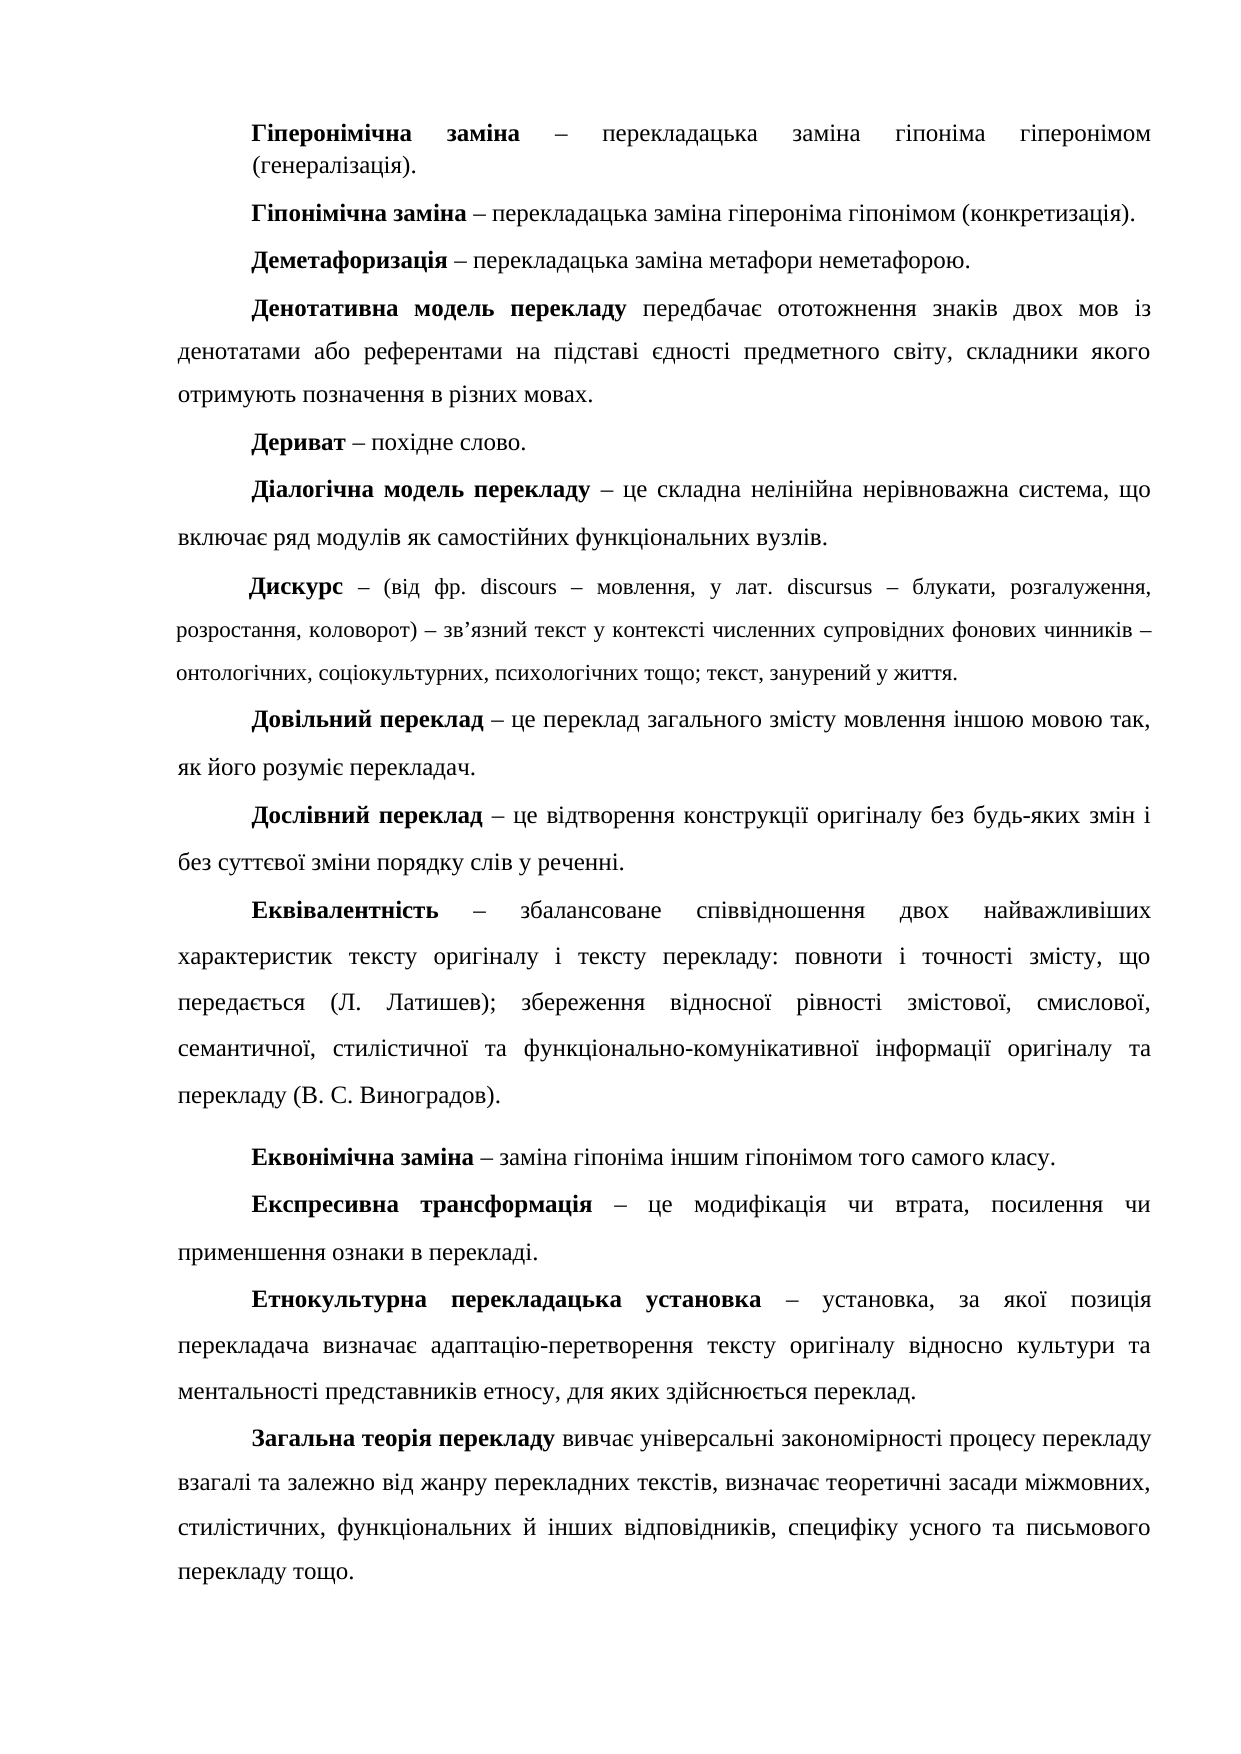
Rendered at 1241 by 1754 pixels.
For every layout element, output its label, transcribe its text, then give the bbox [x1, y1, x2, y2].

text Загальна теорія перекладу вивчає універсальні закономірності процесу перекладу взагалі та залежно від жанру перекладних текстів, визначає теоретичні засади міжмовних, стилістичних, функціональних й інших відповідників, специфіку усного та письмового перекладу тощо. [178, 1423, 1152, 1585]
text Етнокультурна перекладацька установка – установка, за якої позиція перекладача визначає адаптацію-перетворення тексту оригіналу відносно культури та ментальності представників етносу, для яких здійснюється переклад. [178, 1284, 1152, 1404]
text Гіпонімічна заміна – перекладацька заміна гіпероніма гіпонімом (конкретизація). [251, 198, 1152, 226]
text Дослівний переклад – це відтворення конструкції оригіналу без будь-яких змін і без суттєвої зміни порядку слів у реченні. [178, 800, 1152, 876]
text Денотативна модель перекладу передбачає ототожнення знаків двох мов із денотатами або референтами на підставі єдності предметного світу, складники якого отримують позначення в різних мовах. [178, 293, 1152, 408]
text Еквівалентність – збалансоване співвідношення двох найважливіших характеристик тексту оригіналу і тексту перекладу: повноти і точності змісту, що передається (Л. Латишев); збереження відносної рівності змістової, смислової, семантичної, стилістичної та функціонально-комунікативної інформації оригіналу та перекладу (В. С. Виноградов). [178, 895, 1152, 1108]
text Дискурс – (від фр. discours – мовлення, у лат. discursus – блукати, розгалуження, розростання, коловорот) – зв’язний текст у контексті численних супровідних фонових чинників – онтологічних, соціокультурних, психологічних тощо; текст, занурений у життя. [176, 571, 1153, 685]
text Еквонімічна заміна – заміна гіпоніма іншим гіпонімом того самого класу. [251, 1142, 1152, 1170]
text Деметафоризація – перекладацька заміна метафори неметафорою. [251, 245, 1152, 274]
text Гіперонімічна заміна – перекладацька заміна гіпоніма гіперонімом (генералізація). [251, 118, 1152, 179]
text Експресивна трансформація – це модифікація чи втрата, посилення чи применшення ознаки в перекладі. [178, 1189, 1152, 1265]
text Дериват – похідне слово. [251, 427, 1152, 455]
text Діалогічна модель перекладу – це складна нелінійна нерівноважна система, що включає ряд модулів як самостійних функціональних вузлів. [178, 474, 1152, 550]
text Довільний переклад – це переклад загального змісту мовлення іншою мовою так, як його розуміє перекладач. [178, 704, 1152, 781]
